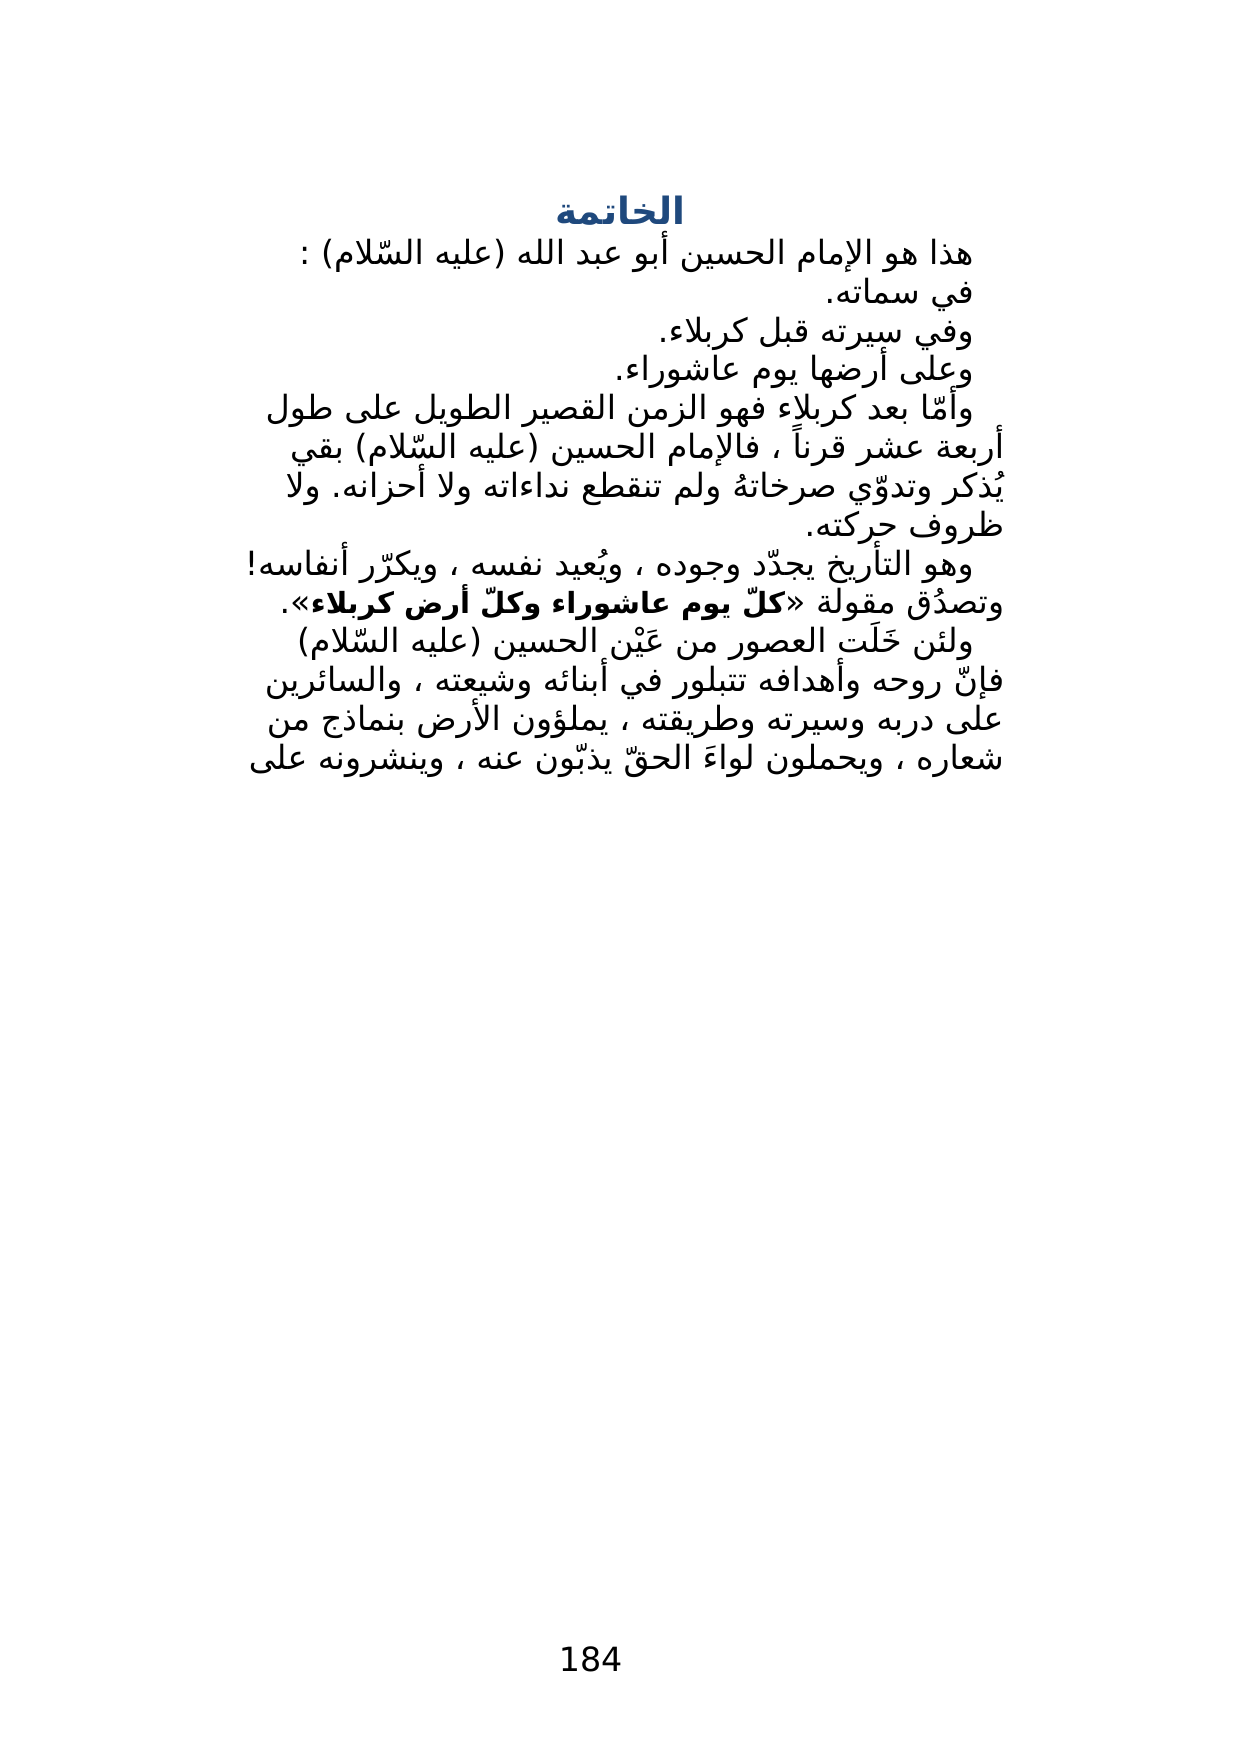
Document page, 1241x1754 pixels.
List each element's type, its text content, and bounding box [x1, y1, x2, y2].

text ولئن خَلَت العصور من عَيْن الحسين (عليه السّلام) فإنّ روحه وأهدافه تتبلور في أبنائه وشيعته ، والسائرين على دربه وسيرته وطريقته ، يملؤون الأرض بنماذج من شعاره ، ويحملون لواءَ الحقّ يذبّون عنه ، وينشرونه على [236, 622, 1004, 777]
text وأمّا بعد كربلاء فهو الزمن القصير الطويل على طول أربعة عشر قرناً ، فالإمام الحسين (عليه السّلام) بقي يُذكر وتدوّي صرخاتهُ ولم تنقطع نداءاته ولا أحزانه. ولا ظروف حركته. [236, 389, 1004, 544]
text وهو التأريخ يجدّد وجوده ، ويُعيد نفسه ، ويكرّر أنفاسه! وتصدُق مقولة «كلّ يوم عاشوراء وكلّ أرض كربلاء». [236, 544, 1004, 622]
text في سماته. [236, 272, 1004, 311]
subtitle الخاتمة [236, 190, 1004, 233]
text وفي سيرته قبل كربلاء. [236, 311, 1004, 350]
text هذا هو الإمام الحسين أبو عبد الله (عليه السّلام) : [236, 233, 1004, 272]
text وعلى أرضها يوم عاشوراء. [236, 350, 1004, 389]
